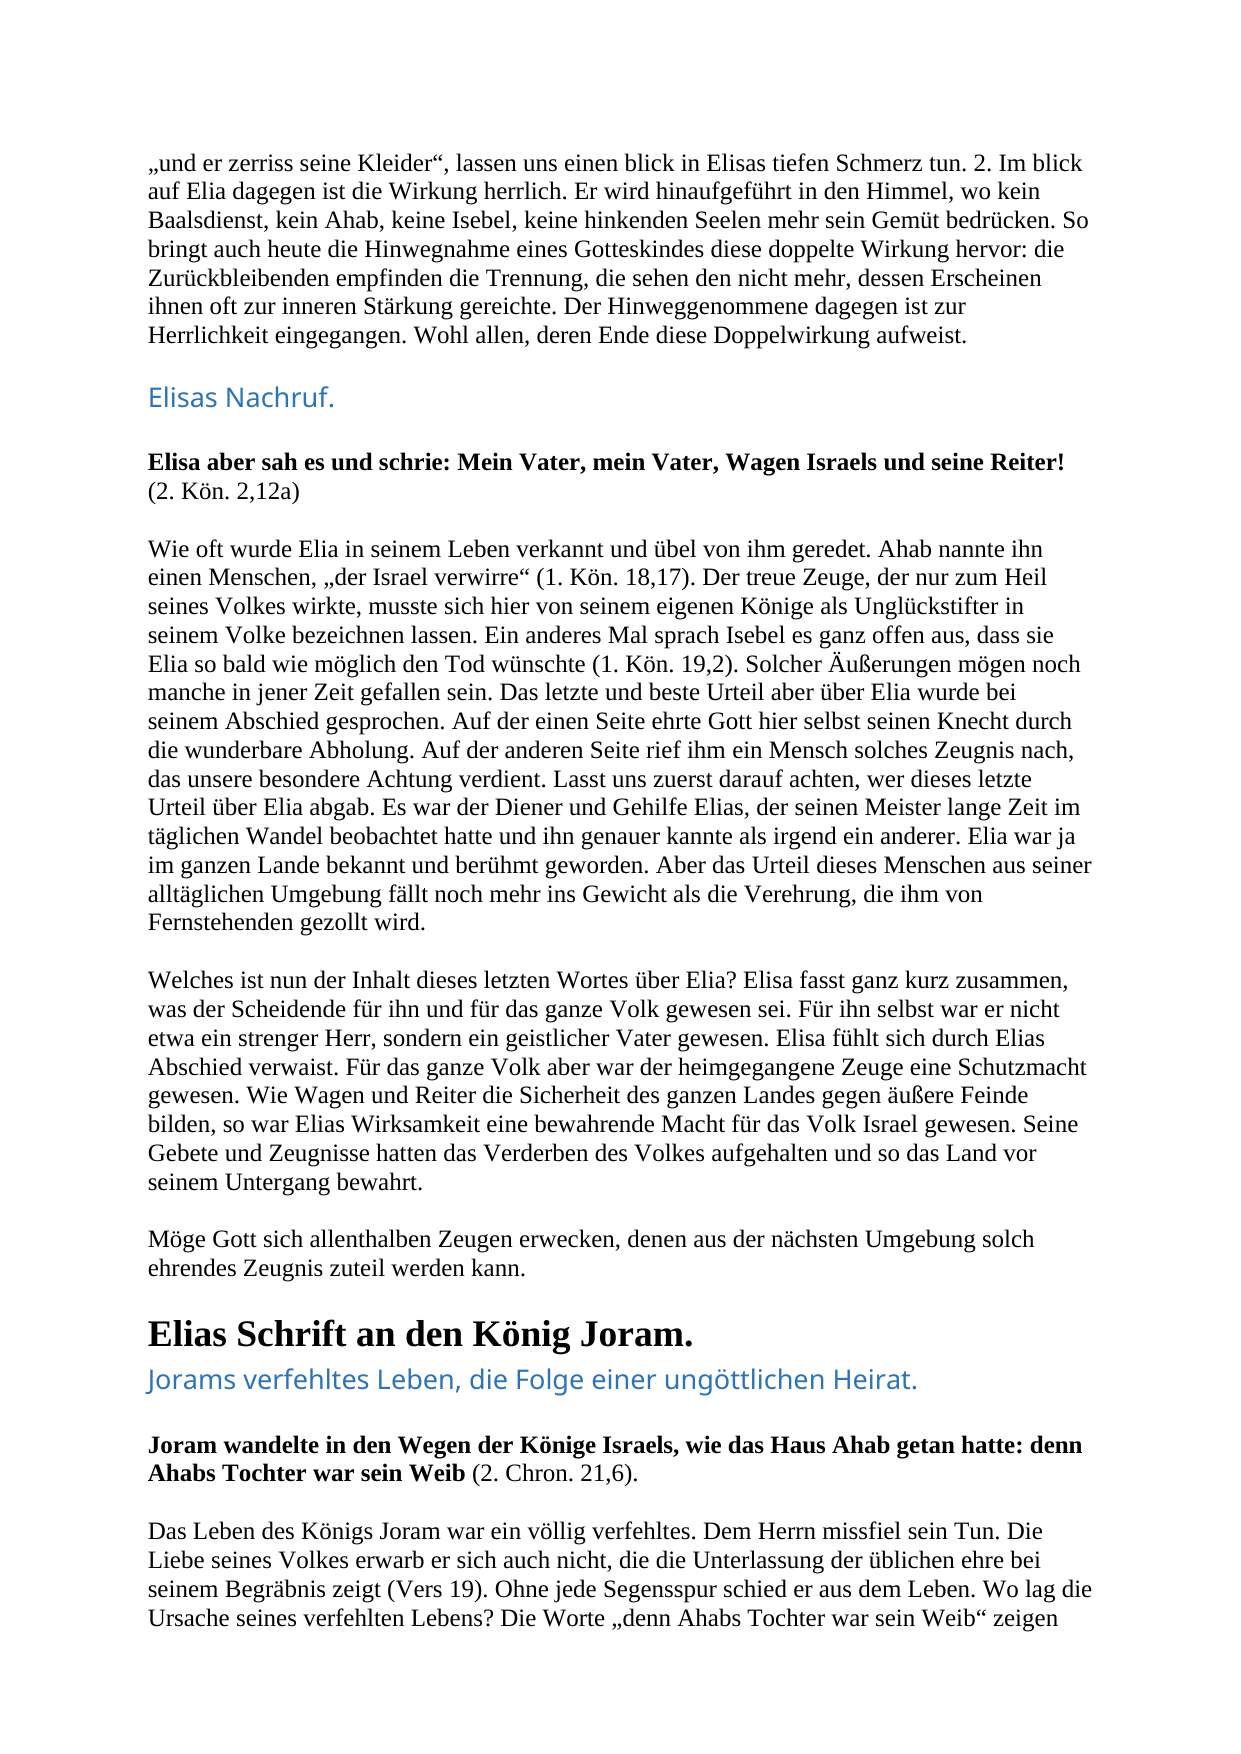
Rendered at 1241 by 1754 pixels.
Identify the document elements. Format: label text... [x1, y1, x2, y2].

text 3. Was die Wirkung der göttlichen Heimholung betrifft, so zeigt uns die Schrift eine doppelte: 1. Zum Blick auf Elisa eine schmerzliche. Er wurde von Elia getrennt. Das Band, welches Meister und Schüler so lange verbunden hatte, wurde zerrissen. Die drei ausdrücke: „der Wagen und die Rosse schieden (trennten) die beiden voneinander“, „und sah ihn nicht mehr“, „und er zerriss seine Kleider“, lassen uns einen blick in Elisas tiefen Schmerz tun. 2. Im blick auf Elia dagegen ist die Wirkung herrlich. Er wird hinaufgeführt in den Himmel, wo kein Baalsdienst, kein Ahab, keine Isebel, keine hinkenden Seelen mehr sein Gemüt bedrücken. So bringt auch heute die Hinwegnahme eines Gotteskindes diese doppelte Wirkung hervor: die Zurückbleibenden empfinden die Trennung, die sehen den nicht mehr, dessen Erscheinen ihnen oft zur inneren Stärkung gereichte. Der Hinweggenommene dagegen ist zur Herrlichkeit eingegangen. Wohl allen, deren Ende diese Doppelwirkung aufweist. [148, 217, 1093, 533]
subtitle Elias Schrift an den König Joram. [148, 1495, 1093, 1538]
text Elisa aber sah es und schrie: Mein Vater, mein Vater, Wagen Israels und seine Reiter! (2. Kön. 2,12a) [148, 631, 1093, 688]
subtitle Elisas Nachruf. [148, 562, 1093, 599]
text Welches ist nun der Inhalt dieses letzten Wortes über Elia? Elisa fasst ganz kurz zusammen, was der Scheidende für ihn und für das ganze Volk gewesen sei. Für ihn selbst war er nicht etwa ein strenger Herr, sondern ein geistlicher Vater gewesen. Elisa fühlt sich durch Elias Abschied verwaist. Für das ganze Volk aber war der heimgegangene Zeuge eine Schutzmacht gewesen. Wie Wagen und Reiter die Sicherheit des ganzen Landes gegen äußere Feinde bilden, so war Elias Wirksamkeit eine bewahrende Macht für das Volk Israel gewesen. Seine Gebete und Zeugnisse hatten das Verderben des Volkes aufgehalten und so das Land vor seinem Untergang bewahrt. [148, 1149, 1093, 1379]
subtitle Die Wirkung [148, 148, 1093, 184]
text Möge Gott sich allenthalben Zeugen erwecken, denen aus der nächsten Umgebung solch ehrendes Zeugnis zuteil werden kann. [148, 1408, 1093, 1466]
text Wie oft wurde Elia in seinem Leben verkannt und übel von ihm geredet. Ahab nannte ihn einen Menschen, „der Israel verwirre“ (1. Kön. 18,17). Der treue Zeuge, der nur zum Heil seines Volkes wirkte, musste sich hier von seinem eigenen Könige als Unglückstifter in seinem Volke bezeichnen lassen. Ein anderes Mal sprach Isebel es ganz offen aus, dass sie Elia so bald wie möglich den Tod wünschte (1. Kön. 19,2). Solcher Äußerungen mögen noch manche in jener Zeit gefallen sein. Das letzte und beste Urteil aber über Elia wurde bei seinem Abschied gesprochen. Auf der einen Seite ehrte Gott hier selbst seinen Knecht durch die wunderbare Abholung. Auf der anderen Seite rief ihm ein Mensch solches Zeugnis nach, das unsere besondere Achtung verdient. Lasst uns zuerst darauf achten, wer dieses letzte Urteil über Elia abgab. Es war der Diener und Gehilfe Elias, der seinen Meister lange Zeit im täglichen Wandel beobachtet hatte und ihn genauer kannte als irgend ein anderer. Elia war ja im ganzen Lande bekannt und berühmt geworden. Aber das Urteil dieses Menschen aus seiner alltäglichen Umgebung fällt noch mehr ins Gewicht als die Verehrung, die ihm von Fernstehenden gezollt wird. [148, 718, 1093, 1120]
